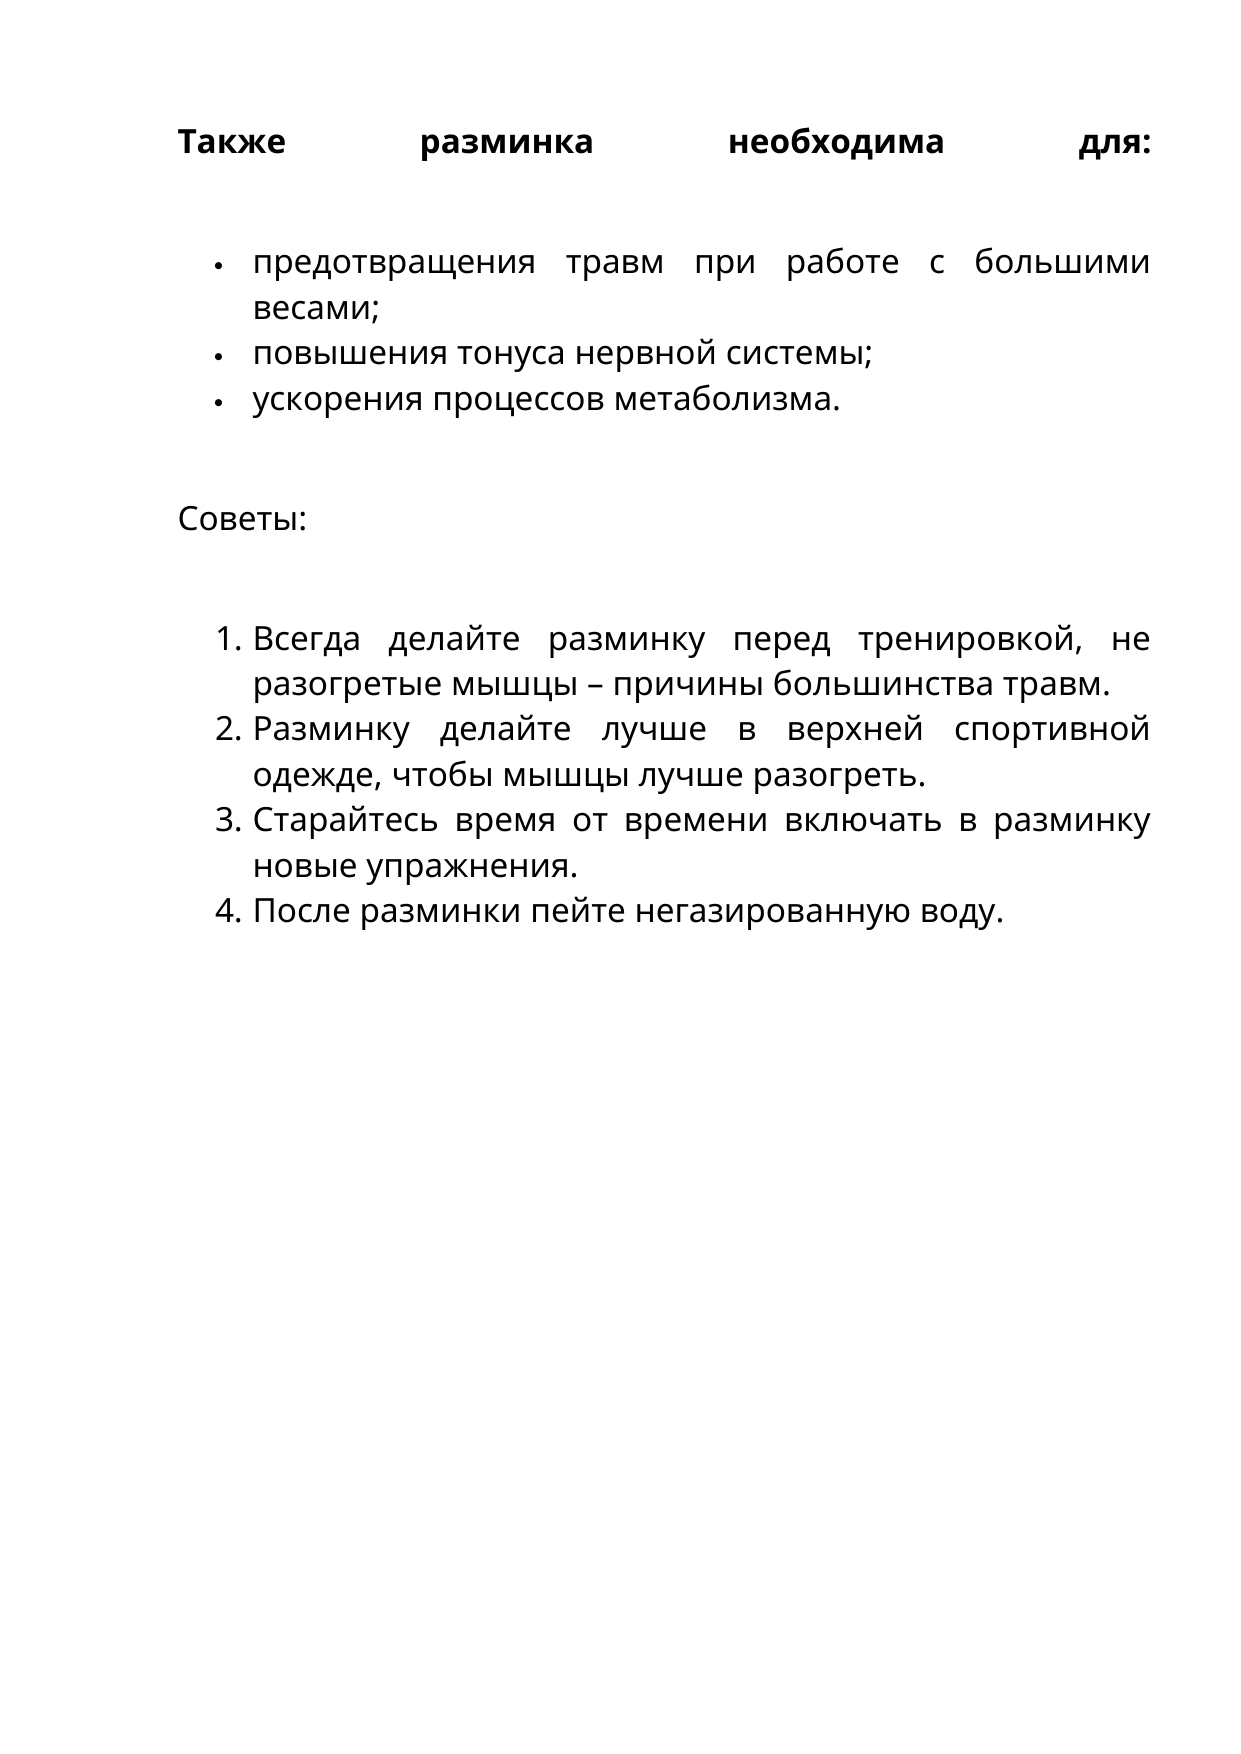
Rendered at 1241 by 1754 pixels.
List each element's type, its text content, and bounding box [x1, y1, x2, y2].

list повышения тонуса нервной системы; [215, 329, 1152, 374]
list Всегда делайте разминку перед тренировкой, не разогретые мышцы – причины большинства травм. [215, 614, 1152, 705]
list предотвращения травм при работе с большими весами; [215, 238, 1152, 329]
list ускорения процессов метаболизма. [215, 374, 1152, 420]
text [177, 118, 1152, 209]
list После разминки пейте негазированную воду. [215, 887, 1152, 932]
list Старайтесь время от времени включать в разминку новые упражнения. [215, 796, 1152, 887]
text Советы: [177, 449, 1152, 585]
list Разминку делайте лучше в верхней спортивной одежде, чтобы мышцы лучше разогреть. [215, 705, 1152, 796]
